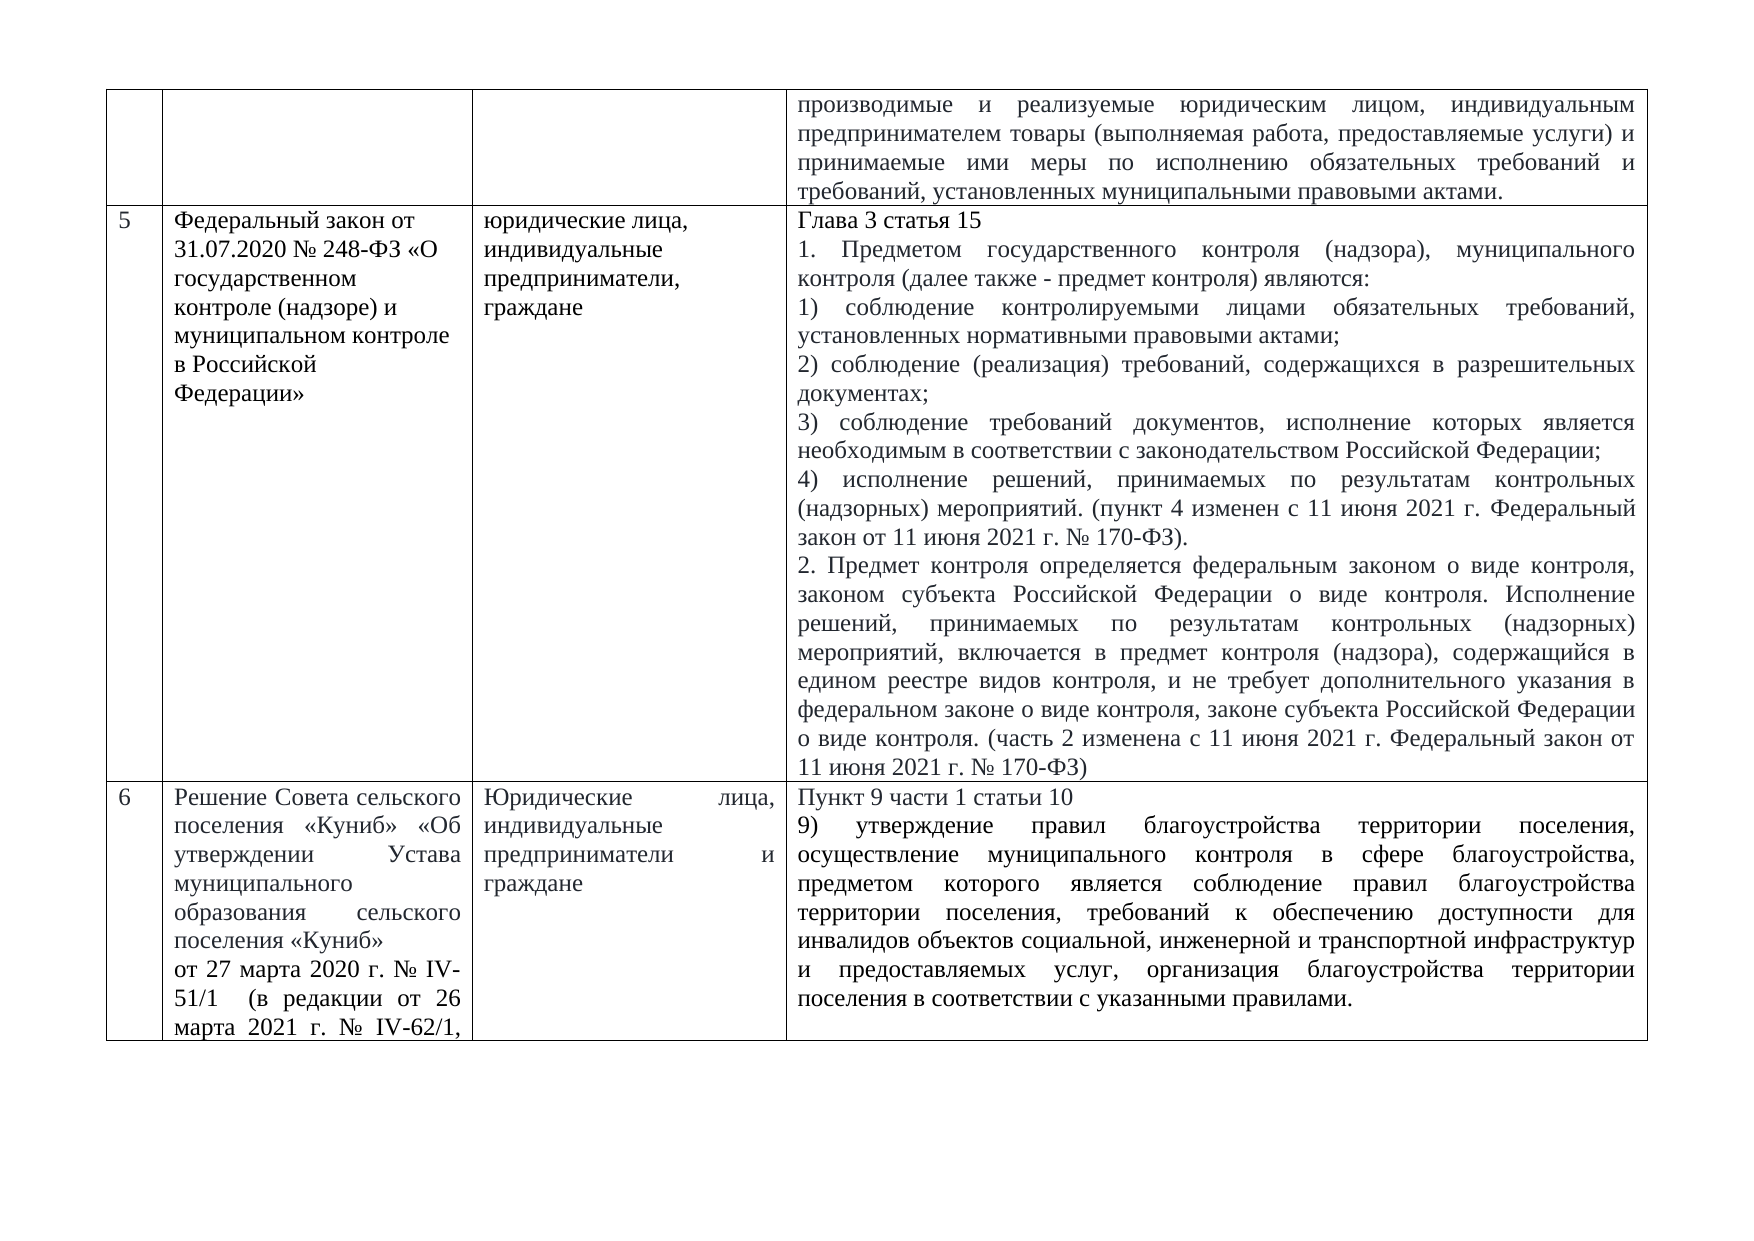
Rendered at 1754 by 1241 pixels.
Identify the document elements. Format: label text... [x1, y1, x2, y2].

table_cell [473, 782, 786, 1040]
table_cell 6 [107, 782, 162, 1040]
table_cell Глава 3 статья 15 1. Предметом государственного контроля (надзора), муниципального контроля (далее также - предмет контроля) являются: 1) соблюдение контролируемыми лицами обязательных требований, установленных нормативными правовыми актами; 2) соблюдение (реализация) требований, содержащихся в разрешительных документах; 3) соблюдение требований документов, исполнение которых является необходимым в соответствии с законодательством Российской Федерации; 4) исполнение решений, принимаемых по результатам контрольных (надзорных) мероприятий. (пункт 4 изменен с 11 июня 2021 г. Федеральный закон от 11 июня 2021 г. № 170-ФЗ). 2. Предмет контроля определяется федеральным законом о виде контроля, законом субъекта Российской Федерации о виде контроля. Исполнение решений, принимаемых по результатам контрольных (надзорных) мероприятий, включается в предмет контроля (надзора), содержащийся в едином реестре видов контроля, и не требует дополнительного указания в федеральном законе о виде контроля, законе субъекта Российской Федерации о виде контроля. (часть 2 изменена с 11 июня 2021 г. Федеральный закон от 11 июня 2021 г. № 170-ФЗ) [787, 206, 1647, 781]
table_cell Федеральный закон от 31.07.2020 № 248-ФЗ «О государственном контроле (надзоре) и муниципальном контроле в Российской Федерации» [163, 206, 472, 781]
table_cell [163, 782, 472, 1040]
table_cell юридические лица, индивидуальные предприниматели, граждане [473, 206, 786, 781]
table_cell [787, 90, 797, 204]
table_cell 5 [107, 206, 162, 781]
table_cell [787, 782, 1647, 1040]
